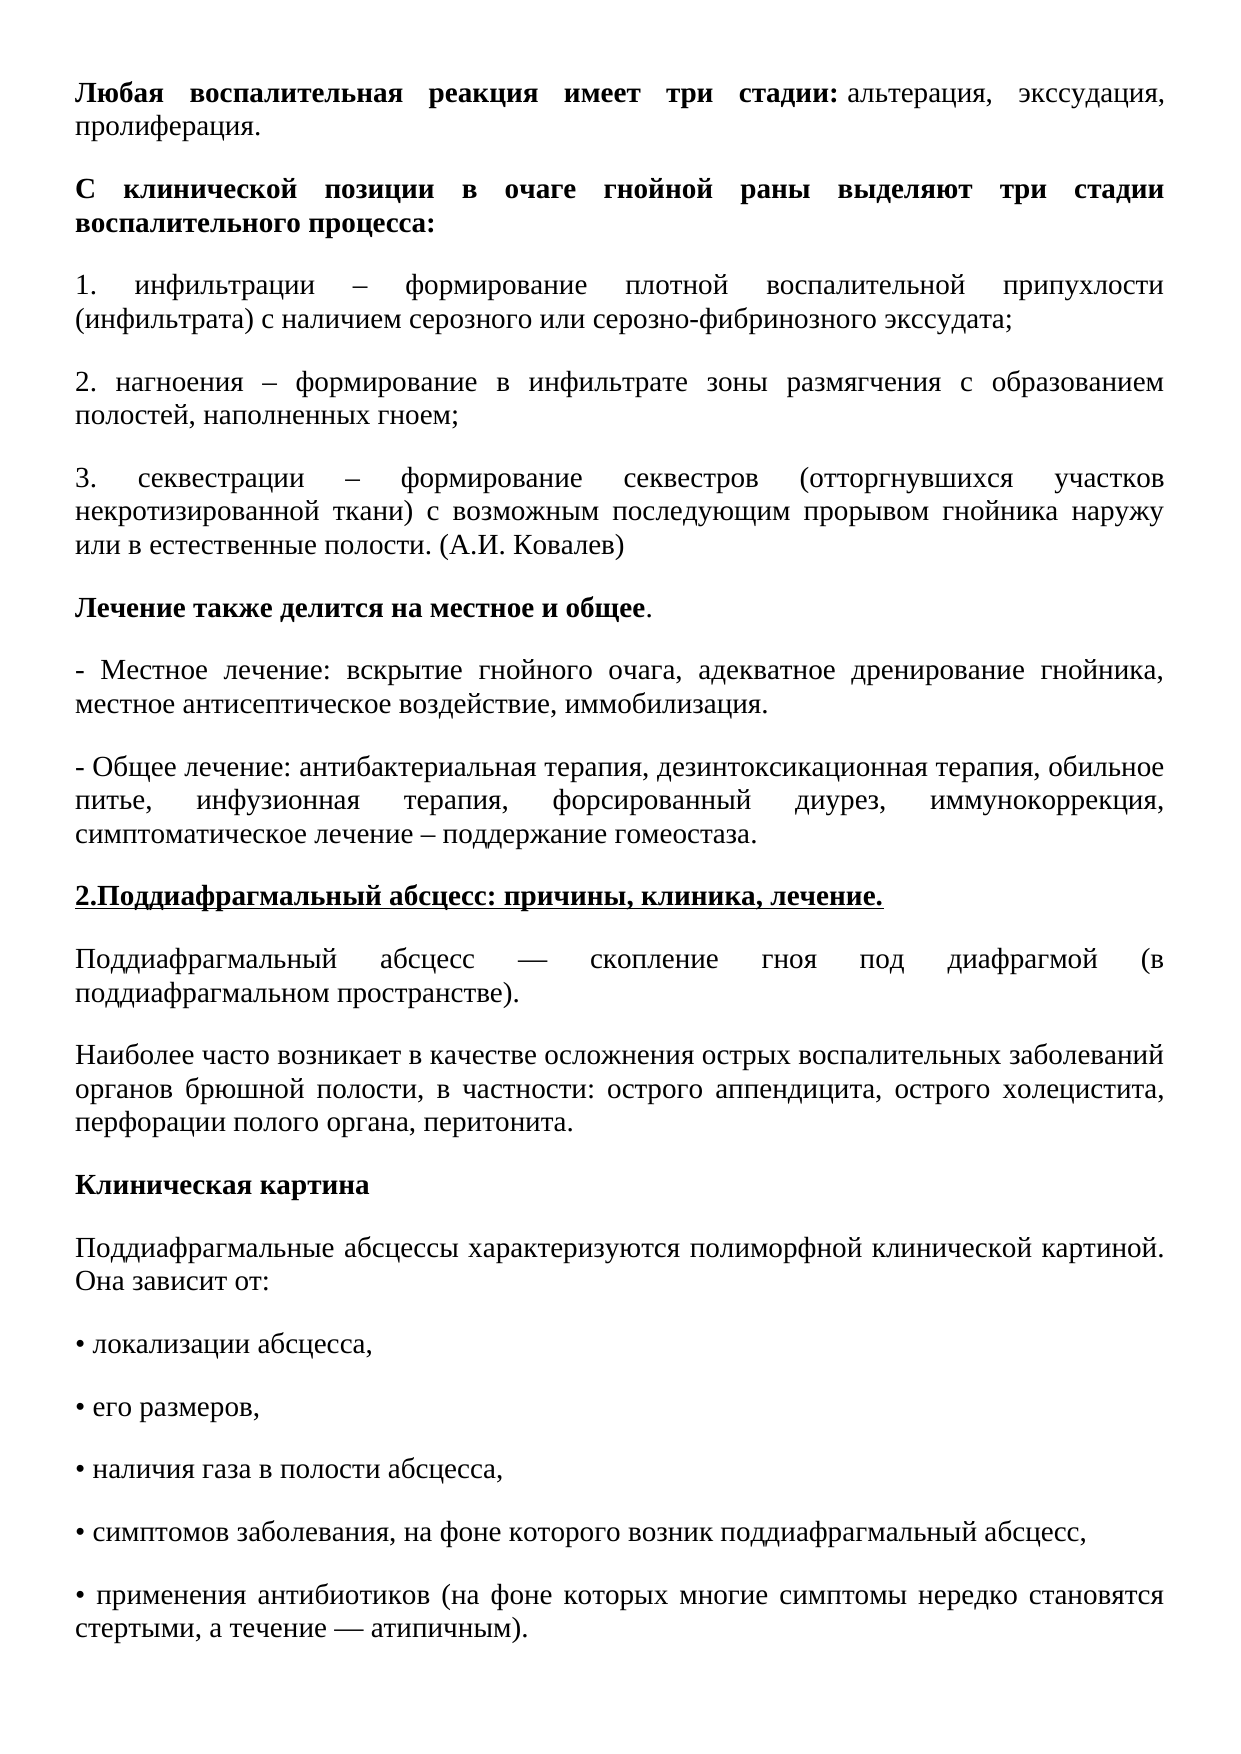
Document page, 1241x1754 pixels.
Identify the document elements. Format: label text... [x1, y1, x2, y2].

text Наиболее часто возникает в качестве осложнения острых воспалительных заболеваний органов брюшной полости, в частности: острого аппендицита, острого холецистита, перфорации полого органа, перитонита. [75, 1037, 1165, 1138]
text Поддиафрагмальный абсцесс — скопление гноя под диафрагмой (в поддиафрагмальном пространстве). [75, 941, 1165, 1008]
text - Местное лечение: вскрытие гнойного очага, адекватное дренирование гнойника, местное антисептическое воздействие, иммобилизация. [75, 652, 1165, 719]
text Любая воспалительная реакция имеет три стадии: альтерация, экссудация, пролиферация. [75, 75, 1165, 142]
text Лечение также делится на местное и общее. [75, 590, 1165, 623]
text 1. инфильтрации – формирование плотной воспалительной припухлости (инфильтрата) с наличием серозного или серозно-фибринозного экссудата; [75, 267, 1165, 334]
text • его размеров, [75, 1389, 1165, 1422]
text 2. нагноения – формирование в инфильтрате зоны размягчения с образованием полостей, наполненных гноем; [75, 364, 1165, 431]
text • наличия газа в полости абсцесса, [75, 1452, 1165, 1485]
text • симптомов заболевания, на фоне которого возник поддиафрагмальный абсцесс, [75, 1514, 1165, 1548]
text Клиническая картина [75, 1167, 1165, 1201]
text • локализации абсцесса, [75, 1326, 1165, 1360]
text • применения антибиотиков (на фоне которых многие симптомы нередко становятся стертыми, а течение — атипичным). [75, 1577, 1165, 1644]
text - Общее лечение: антибактериальная терапия, дезинтоксикационная терапия, обильное питье, инфузионная терапия, форсированный диурез, иммунокоррекция, симптоматическое лечение – поддержание гомеостаза. [75, 749, 1165, 849]
text 3. секвестрации – формирование секвестров (отторгнувшихся участков некротизированной ткани) с возможным последующим прорывом гнойника наружу или в естественные полости. (А.И. Ковалев) [75, 460, 1165, 561]
text 2.Поддиафрагмальный абсцесс: причины, клиника, лечение. [75, 878, 1165, 912]
text С клинической позиции в очаге гнойной раны выделяют три стадии воспалительного процесса: [75, 171, 1165, 238]
text Поддиафрагмальные абсцессы характеризуются полиморфной клинической картиной. Она зависит от: [75, 1230, 1165, 1297]
